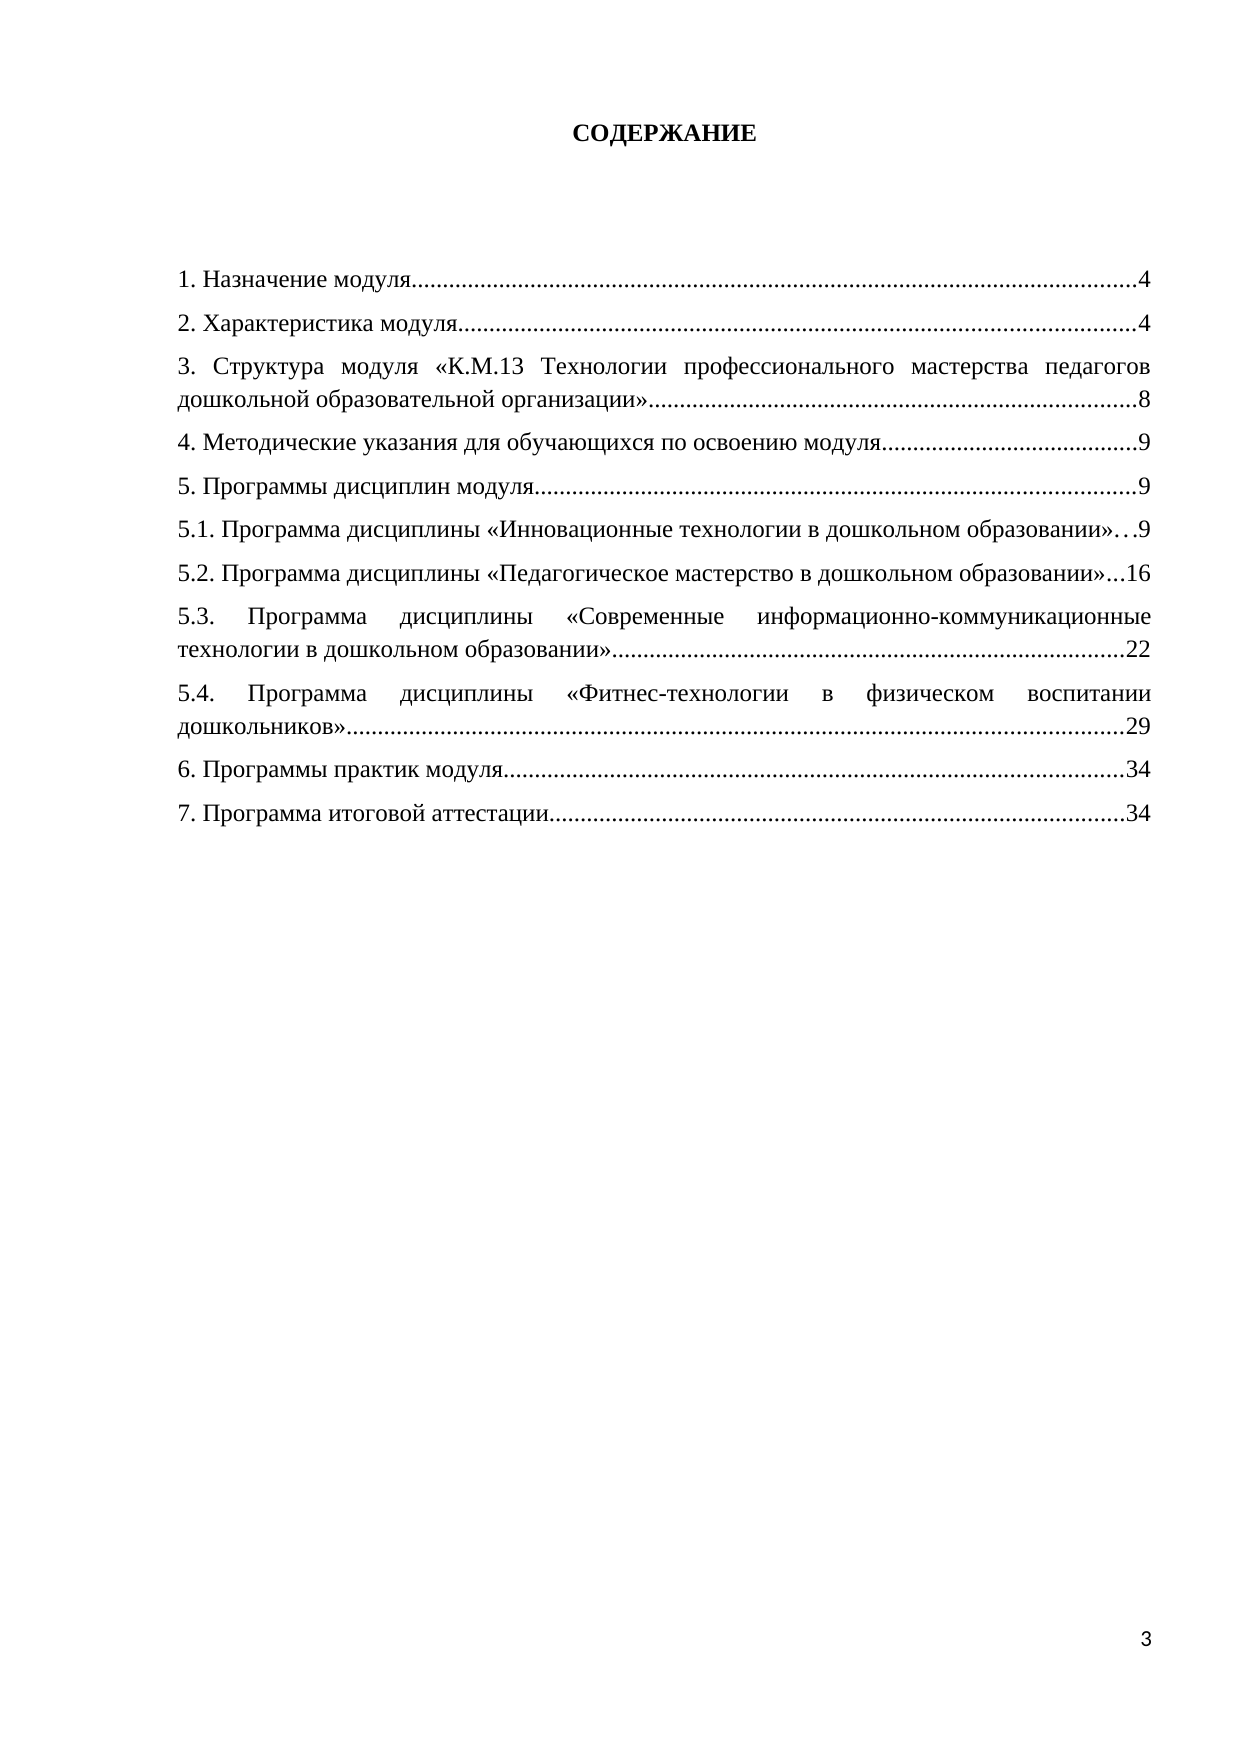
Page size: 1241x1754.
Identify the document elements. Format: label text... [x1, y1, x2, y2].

text СОДЕРЖАНИЕ [177, 118, 1152, 147]
